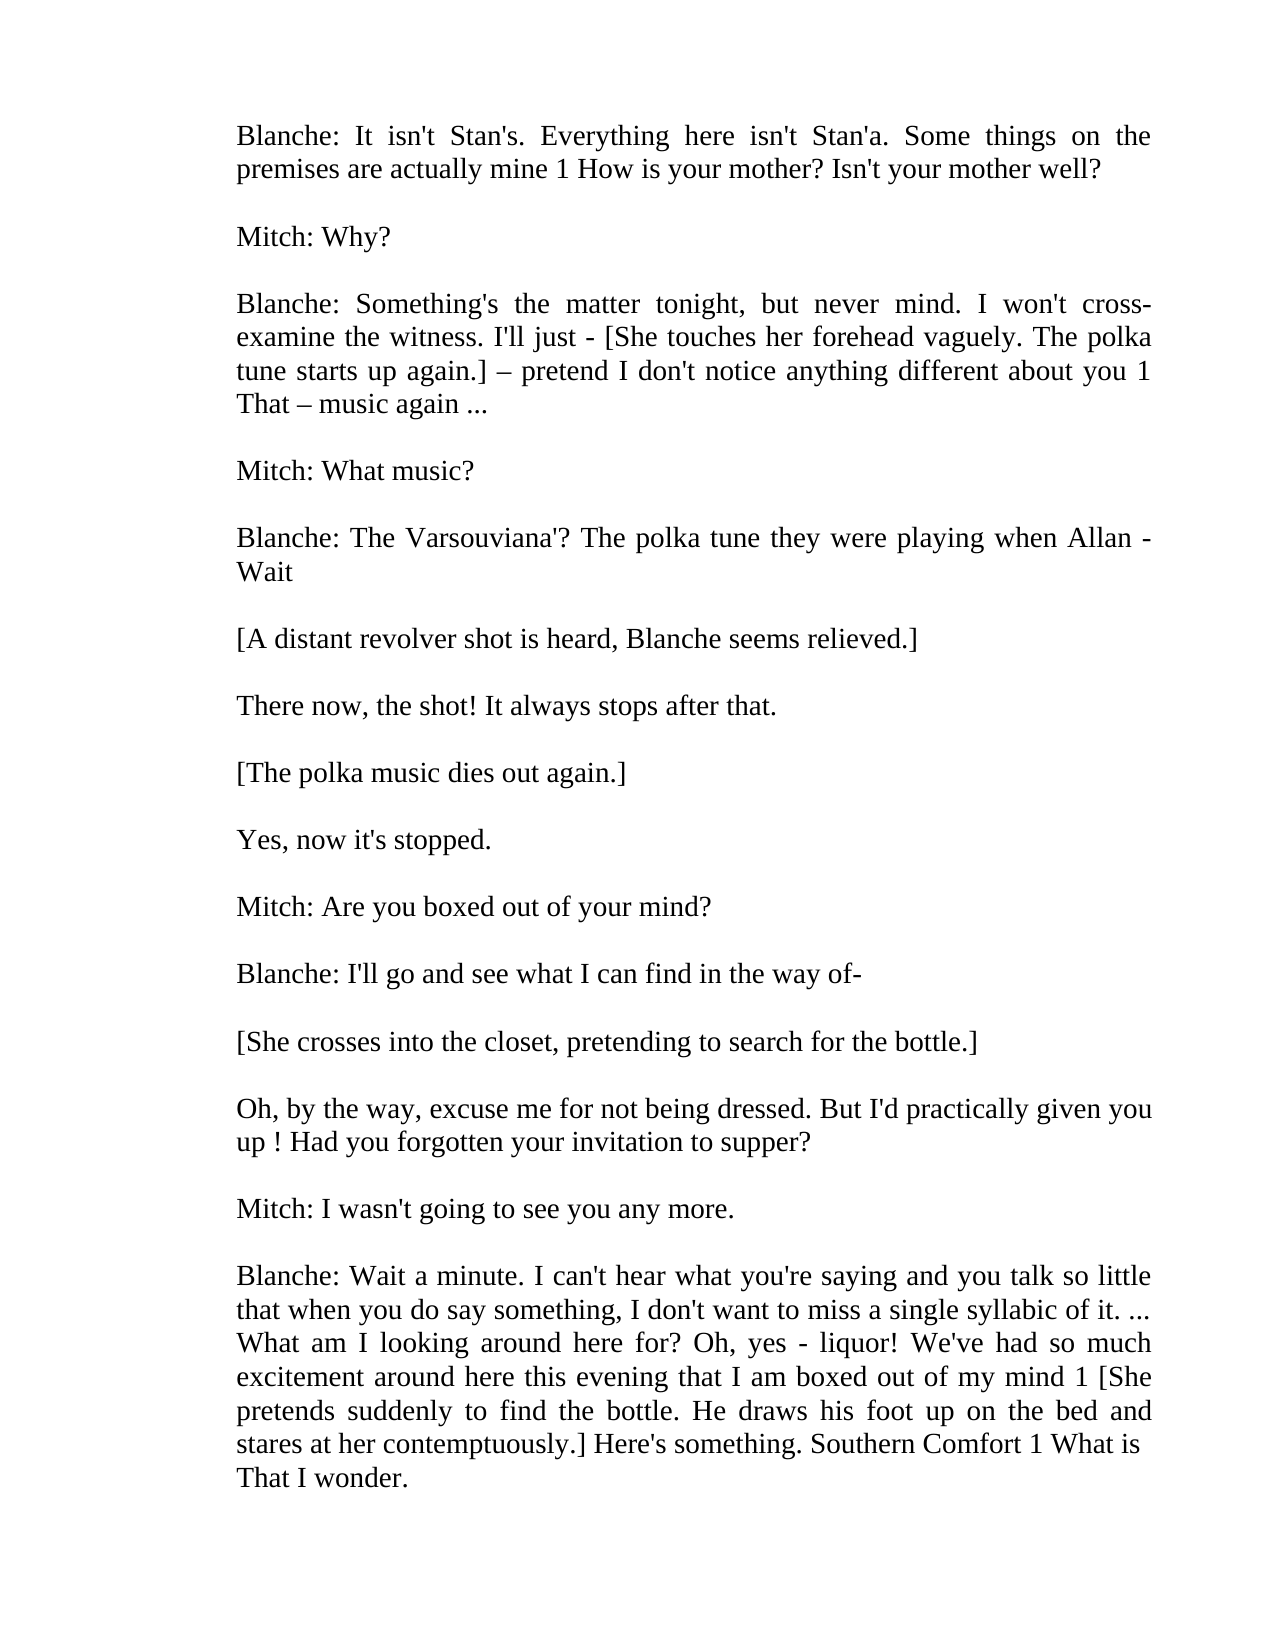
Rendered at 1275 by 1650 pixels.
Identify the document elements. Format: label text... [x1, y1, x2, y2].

text Mitch: Are you boxed out of your mind? [236, 889, 1153, 923]
text There now, the shot! It always stops after that. [236, 688, 1153, 722]
text Blanche: It isn't Stan's. Everything here isn't Stan'a. Some things on the premises are actually mine 1 How is your mother? Isn't your mother well? [236, 118, 1153, 185]
text Blanche: I'll go and see what I can find in the way of- [236, 957, 1153, 990]
text Yes, now it's stopped. [236, 822, 1153, 856]
text Mitch: Why? [236, 219, 1153, 252]
text Oh, by the way, excuse me for not being dressed. But I'd practically given you up ! Had you forgotten your invitation to supper? [236, 1091, 1153, 1158]
text Blanche: The Varsouviana'? The polka tune they were playing when Allan - Wait [236, 521, 1153, 588]
text [She crosses into the closet, pretending to search for the bottle.] [236, 1024, 1153, 1057]
text Blanche: Wait a minute. I can't hear what you're saying and you talk so little that when you do say something, I don't want to miss a single syllabic of it. ... What am I looking around here for? Oh, yes - liquor! We've had so much excitement around here this evening that I am boxed out of my mind 1 [She pretends suddenly to find the bottle. He draws his foot up on the bed and stares at her contemptuously.] Here's something. Southern Comfort 1 What is [236, 1258, 1153, 1460]
text Blanche: Something's the matter tonight, but never mind. I won't cross-examine the witness. I'll just - [She touches her forehead vaguely. The polka tune starts up again.] – pretend I don't notice anything different about you 1 That – music again ... [236, 286, 1153, 420]
text That I wonder. [236, 1460, 1153, 1493]
text Mitch: I wasn't going to see you any more. [236, 1191, 1153, 1225]
text Mitch: What music? [236, 453, 1153, 487]
text [The polka music dies out again.] [236, 755, 1153, 789]
text [A distant revolver shot is heard, Blanche seems relieved.] [236, 621, 1153, 655]
